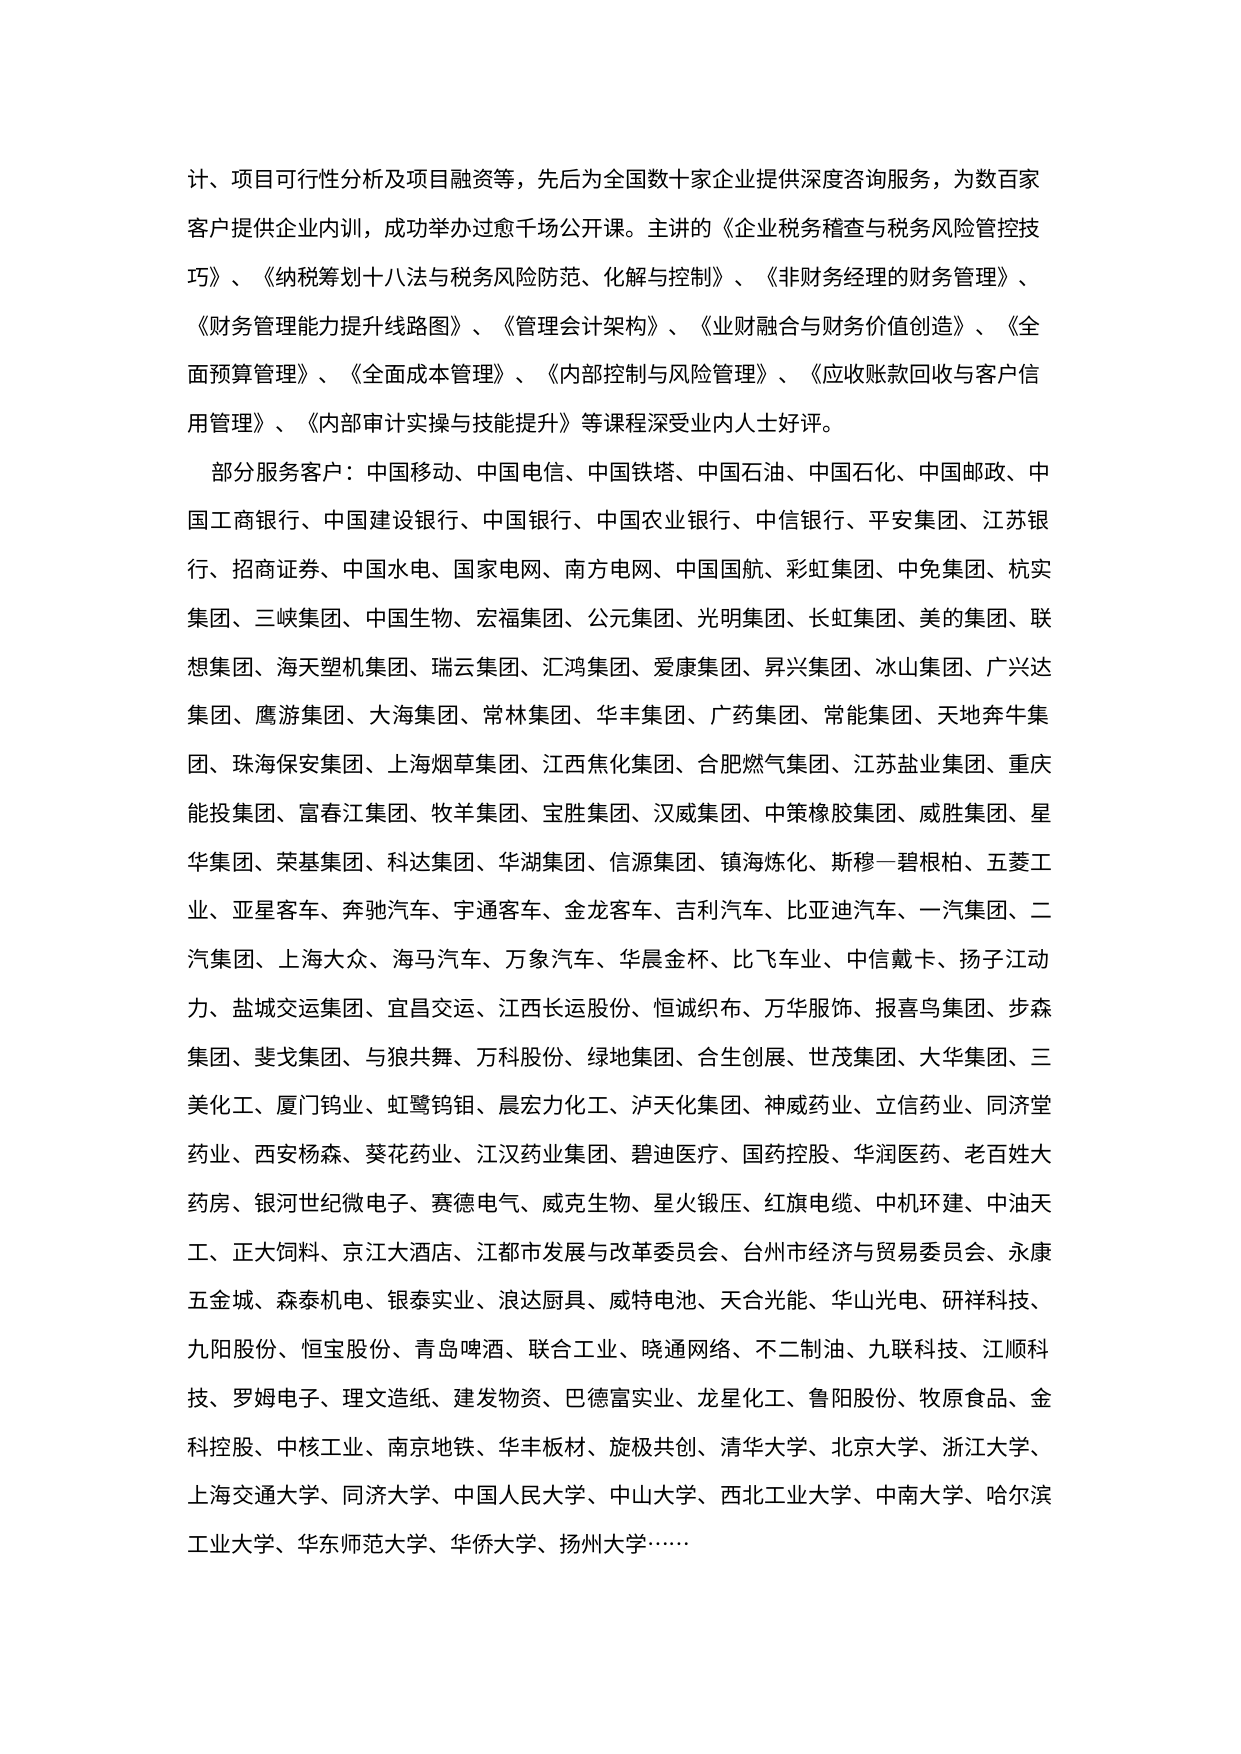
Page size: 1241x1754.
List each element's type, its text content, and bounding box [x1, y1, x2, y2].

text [187, 162, 1053, 438]
text 部分服务客户：中国移动、中国电信、中国铁塔、中国石油、中国石化、中国邮政、中国工商银行、中国建设银行、中国银行、中国农业银行、中信银行、平安集团、江苏银行、招商证券、中国水电、国家电网、南方电网、中国国航、彩虹集团、中免集团、杭实集团、三峡集团、中国生物、宏福集团、公元集团、光明集团、长虹集团、美的集团、联想集团、海天塑机集团、瑞云集团、汇鸿集团、爱康集团、昇兴集团、冰山集团、广兴达集团、鹰游集团、大海集团、常林集团、华丰集团、广药集团、常能集团、天地奔牛集团、珠海保安集团、上海烟草集团、江西焦化集团、合肥燃气集团、江苏盐业集团、重庆能投集团、富春江集团、牧羊集团、宝胜集团、汉威集团、中策橡胶集团、威胜集团、星华集团、荣基集团、科达集团、华湖集团、信源集团、镇海炼化、斯穆—碧根柏、五菱工业、亚星客车、奔驰汽车、宇通客车、金龙客车、吉利汽车、比亚迪汽车、一汽集团、二汽集团、上海大众、海马汽车、万象汽车、华晨金杯、比飞车业、中信戴卡、扬子江动力、盐城交运集团、宜昌交运、江西长运股份、恒诚织布、万华服饰、报喜鸟集团、步森集团、斐戈集团、与狼共舞、万科股份、绿地集团、合生创展、世茂集团、大华集团、三美化工、厦门钨业、虹鹭钨钼、晨宏力化工、泸天化集团、神威药业、立信药业、同济堂药业、西安杨森、葵花药业、江汉药业集团、碧迪医疗、国药控股、华润医药、老百姓大药房、银河世纪微电子、赛德电气、威克生物、星火锻压、红旗电缆、中机环建、中油天工、正大饲料、京江大酒店、江都市发展与改革委员会、台州市经济与贸易委员会、永康五金城、森泰机电、银泰实业、浪达厨具、威特电池、天合光能、华山光电、研祥科技、九阳股份、恒宝股份、青岛啤酒、联合工业、晓通网络、不二制油、九联科技、江顺科技、罗姆电子、理文造纸、建发物资、巴德富实业、龙星化工、鲁阳股份、牧原食品、金科控股、中核工业、南京地铁、华丰板材、旋极共创、清华大学、北京大学、浙江大学、上海交通大学、同济大学、中国人民大学、中山大学、西北工业大学、中南大学、哈尔滨工业大学、华东师范大学、华侨大学、扬州大学…… [187, 454, 1053, 1559]
